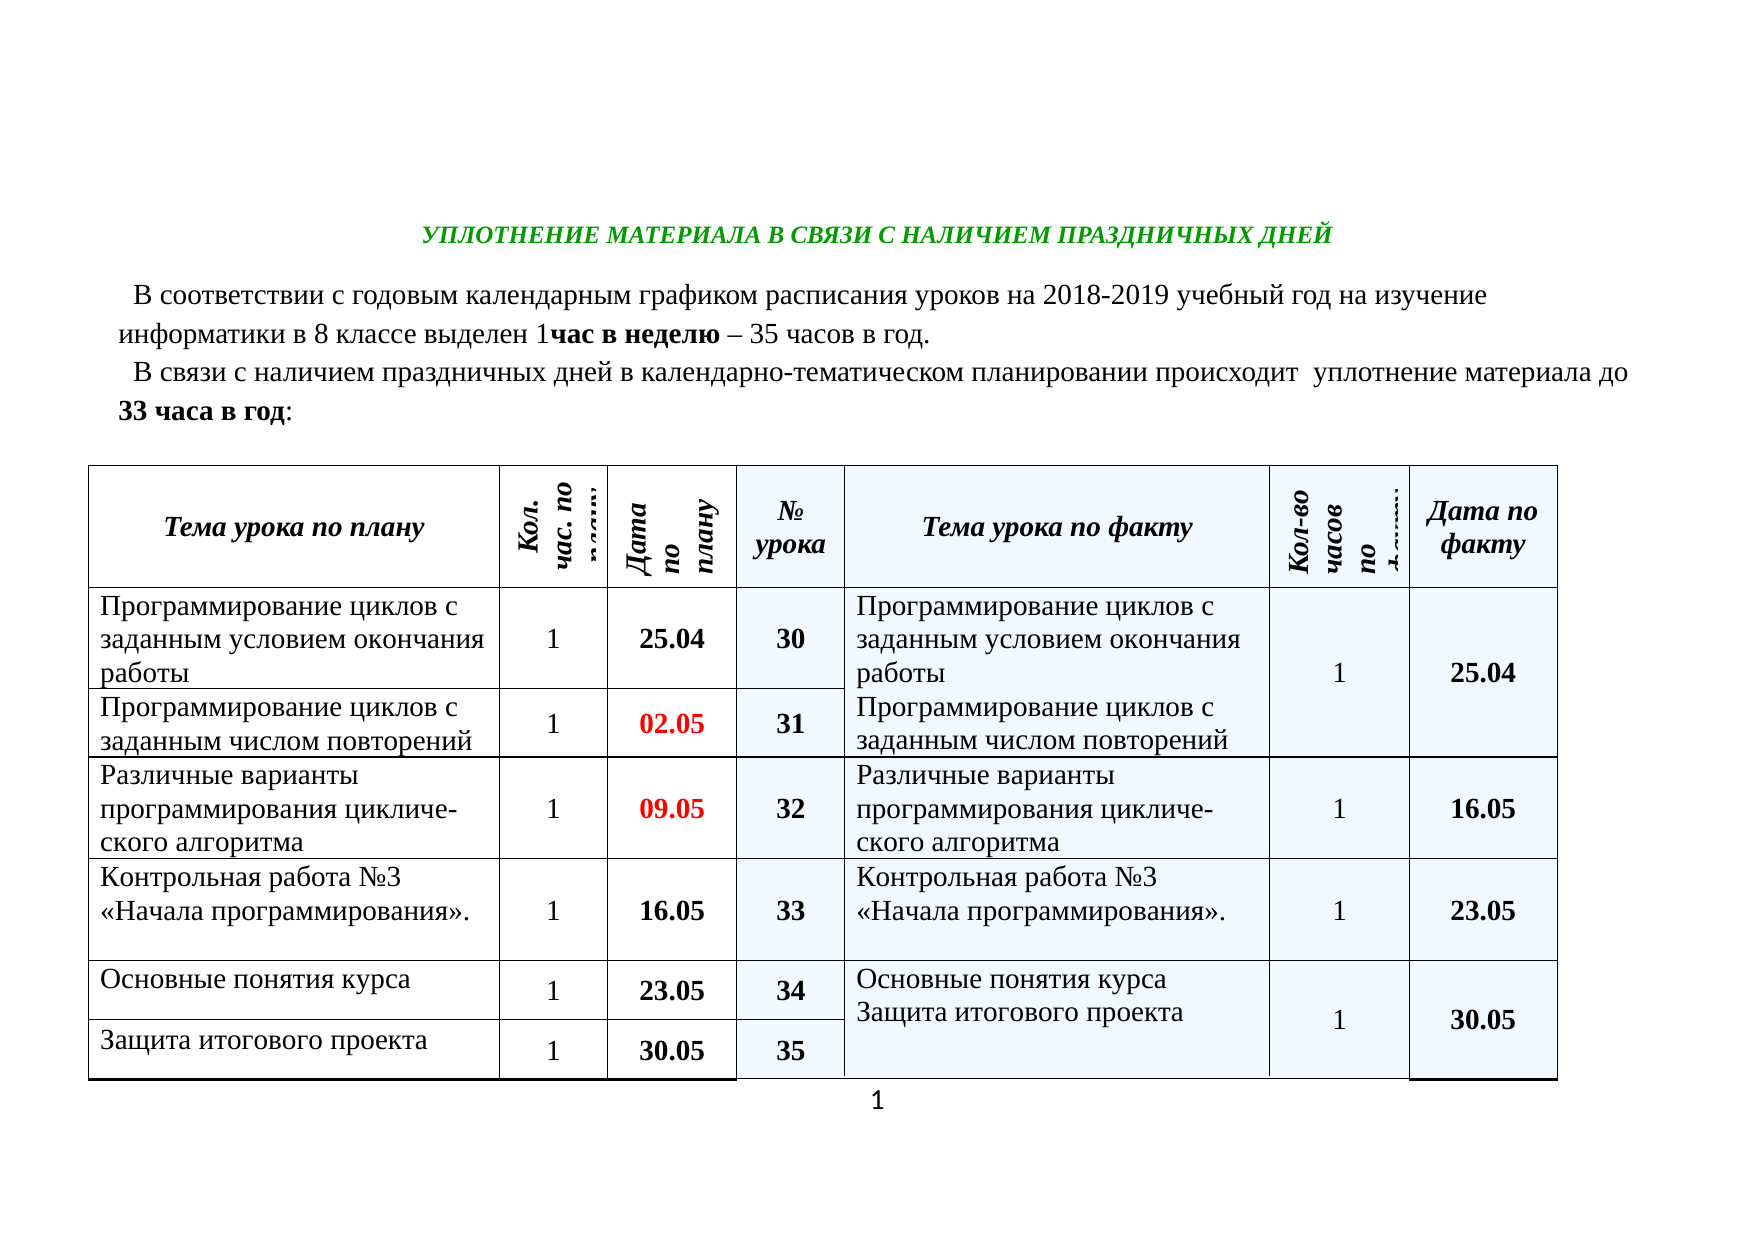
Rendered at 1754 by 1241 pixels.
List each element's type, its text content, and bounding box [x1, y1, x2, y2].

table_cell Программирование циклов с заданным условием окончания работы Программирование циклов с заданным числом повторений [845, 588, 1269, 756]
table_cell Различные варианты программирования циклического алгоритма [89, 758, 499, 858]
table_cell 1 [1270, 859, 1409, 960]
table_cell Программирование циклов с заданным числом повторений [89, 689, 499, 756]
table_cell 30 [737, 588, 844, 688]
table_cell Защита итогового проекта [89, 1020, 499, 1078]
table_header Дата по факту [1410, 466, 1557, 587]
table_cell 1 [1270, 588, 1409, 756]
table_cell Основные понятия курса Защита итогового проекта [845, 961, 1269, 1078]
text УПЛОТНЕНИЕ МАТЕРИАЛА В СВЯЗИ С НАЛИЧИЕМ ПРАЗДНИЧНЫХ ДНЕЙ [118, 220, 1636, 249]
table_cell 32 [737, 758, 844, 858]
table_cell 16.05 [608, 859, 736, 960]
table_cell 30.05 [1410, 961, 1557, 1078]
table_header Дата по плану [608, 466, 736, 587]
table_cell 16.05 [1410, 758, 1557, 858]
table_cell 1 [500, 689, 607, 756]
table_cell 1 [1270, 961, 1409, 1078]
table_cell 25.04 [608, 588, 736, 688]
table_cell 1 [500, 961, 607, 1019]
table_header Тема урока по факту [845, 466, 1269, 587]
table_cell 1 [500, 588, 607, 688]
table_cell Различные варианты программирования циклического алгоритма [845, 758, 1269, 858]
table_cell 34 [737, 961, 844, 1019]
text В соответствии с годовым календарным графиком расписания уроков на 2018-2019 учебный год на изучение информатики в 8 классе выделен 1час в неделю – 35 часов в год. [118, 277, 1636, 349]
table_header Тема урока по плану [89, 466, 499, 587]
table_header Кол. час. по плану [500, 466, 607, 587]
table_cell 02.05 [608, 689, 736, 756]
table_header Кол-во часов по факту [1270, 466, 1409, 587]
table_cell 1 [1270, 758, 1409, 858]
text В связи с наличием праздничных дней в календарно-тематическом планировании происходит уплотнение материала до 33 часа в год: [118, 354, 1636, 427]
table_cell 23.05 [1410, 859, 1557, 960]
table_cell Основные понятия курса [89, 961, 499, 1019]
table_cell 1 [500, 758, 607, 858]
table_cell Программирование циклов с заданным условием окончания работы [89, 588, 499, 688]
table_cell 23.05 [608, 961, 736, 1019]
table_cell 1 [500, 859, 607, 960]
table_cell 09.05 [608, 758, 736, 858]
table_cell 33 [737, 859, 844, 960]
text 1 [118, 1081, 1636, 1116]
table_header № урока [737, 466, 844, 587]
table_cell 25.04 [1410, 588, 1557, 756]
table_cell 35 [737, 1020, 845, 1078]
table_cell Контрольная работа №3 «Начала программирования». [845, 859, 1269, 960]
table_cell 30.05 [608, 1020, 736, 1078]
table_cell Контрольная работа №3 «Начала программирования». [89, 859, 499, 960]
table_cell 1 [500, 1020, 607, 1078]
table_cell 31 [737, 689, 844, 756]
